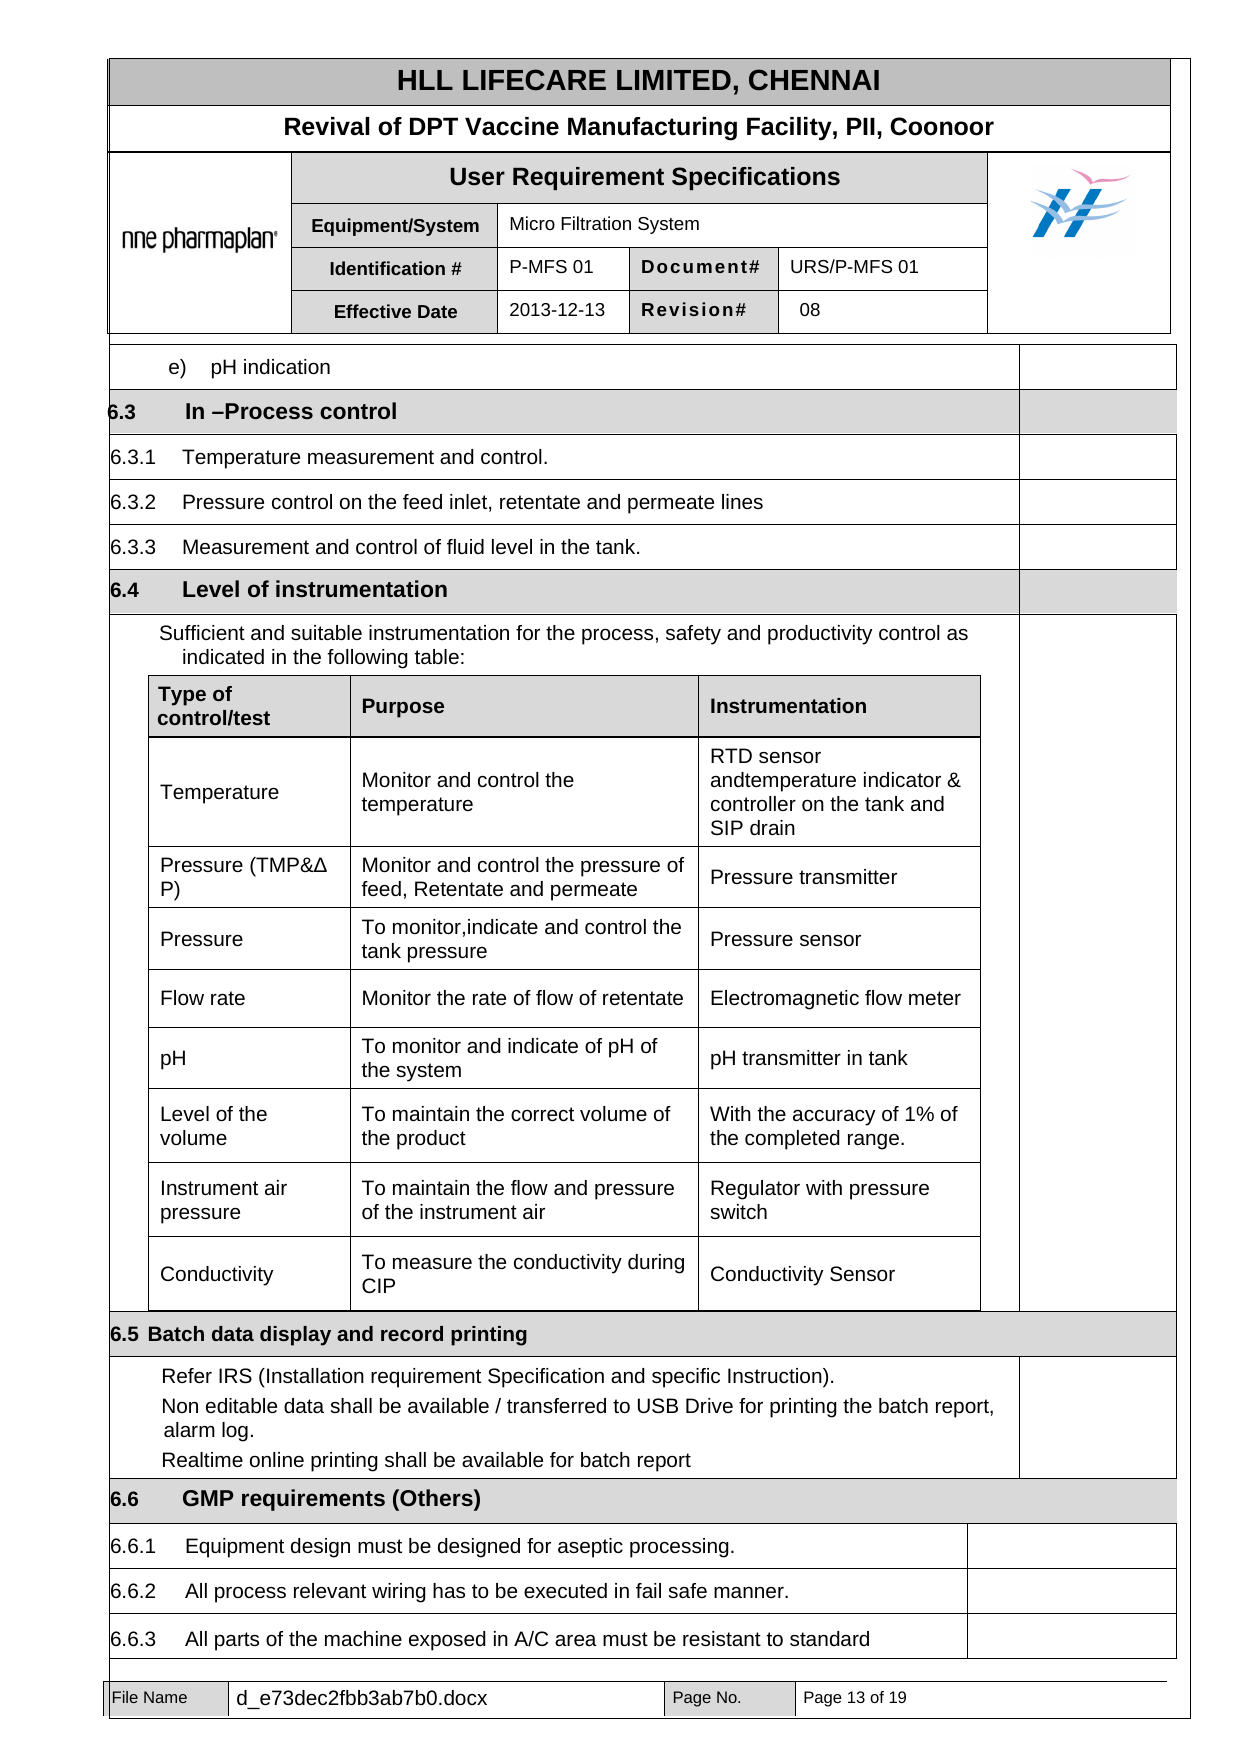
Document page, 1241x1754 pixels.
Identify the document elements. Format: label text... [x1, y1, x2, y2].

table_cell [1020, 435, 1176, 478]
table_cell All process relevant wiring has to be executed in fail safe manner. [110, 1569, 967, 1613]
table_cell Measurement and control of fluid level in the tank. [110, 525, 1019, 568]
table_cell [1020, 390, 1177, 433]
table_cell Sufficient and suitable instrumentation for the process, safety and productivity control as indicated in the following table: [110, 615, 1019, 1311]
table_cell [968, 1569, 1176, 1613]
table_cell [1020, 615, 1176, 1311]
picture [1030, 164, 1135, 259]
table_cell [1020, 480, 1176, 523]
table_cell [968, 1614, 1176, 1658]
table_cell Pressure control on the feed inlet, retentate and permeate lines [110, 480, 1019, 523]
table_cell pH indication [110, 345, 1019, 388]
table_cell Level of instrumentation [110, 570, 1019, 613]
table_cell In –Process control [110, 390, 1019, 433]
table_cell Refer IRS (Installation requirement Specification and specific Instruction). Non editable data shall be available / transferred to USB Drive for printing the batch report, alarm log. Realtime online printing shall be available for batch report [110, 1357, 1019, 1478]
picture [121, 226, 278, 255]
table_cell Equipment design must be designed for aseptic processing. [110, 1524, 967, 1568]
table_cell Temperature measurement and control. [110, 435, 1019, 478]
table_cell Batch data display and record printing [110, 1312, 1019, 1356]
table_cell [1020, 345, 1176, 388]
table_cell [1020, 525, 1176, 568]
table_cell GMP requirements (Others) [110, 1479, 1177, 1523]
table_cell [1019, 1312, 1176, 1356]
table_cell [1020, 1357, 1176, 1478]
table_cell [1020, 570, 1177, 613]
table_cell [968, 1524, 1176, 1568]
